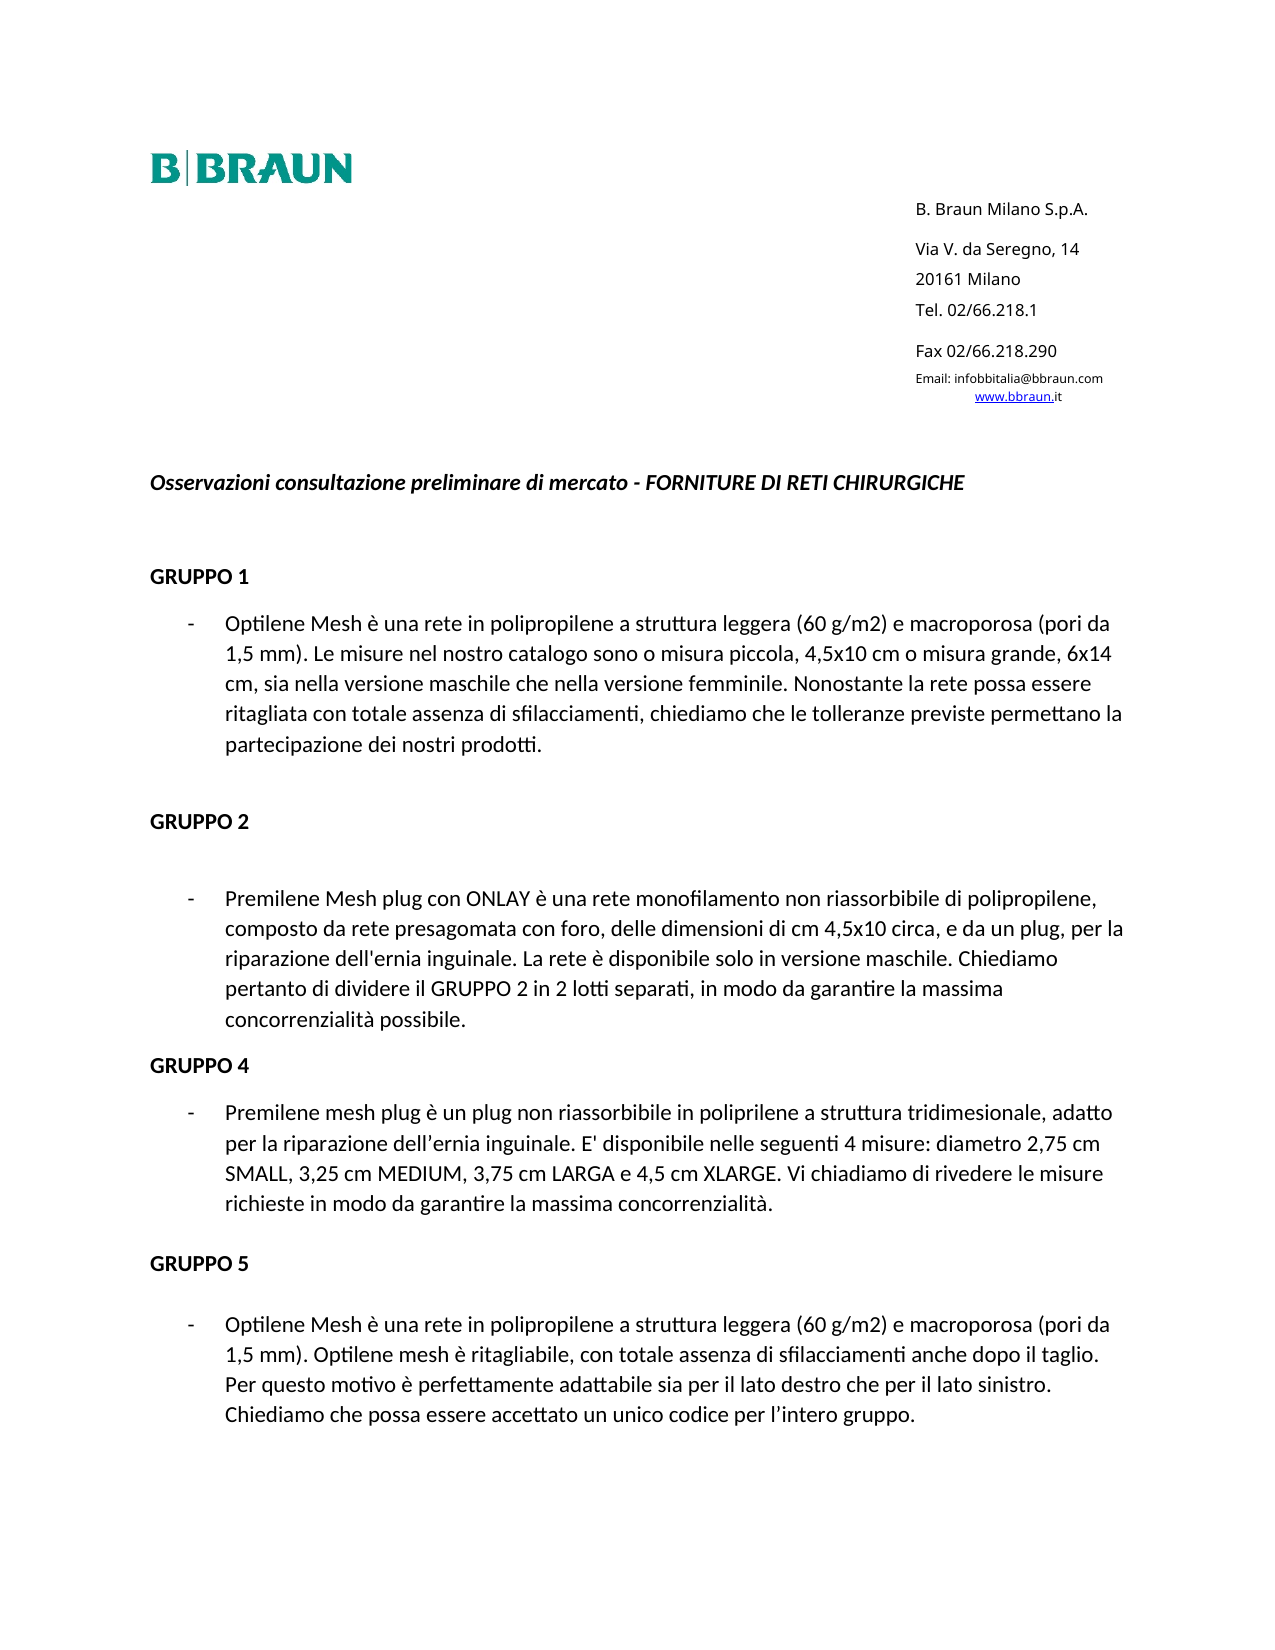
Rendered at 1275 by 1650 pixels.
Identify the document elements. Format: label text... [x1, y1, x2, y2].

text Fax 02/66.218.290 [150, 340, 1125, 363]
text GRUPPO 1 [150, 562, 1125, 590]
text GRUPPO 4 [150, 1052, 1125, 1080]
text Osservazioni consultazione preliminare di mercato - FORNITURE DI RETI CHIRURGICHE [150, 468, 1125, 496]
list Optilene Mesh è una rete in polipropilene a struttura leggera (60 g/m2) e macroporosa (pori da 1,5 mm). Le misure nel nostro catalogo sono o misura piccola, 4,5x10 cm o misura grande, 6x14 cm, sia nella versione maschile che nella versione femminile. Nonostante la rete possa essere ritagliata con totale assenza di sfilacciamenti, chiediamo che le tolleranze previste permettano la partecipazione dei nostri prodotti. [187, 609, 1125, 758]
text GRUPPO 2 [150, 807, 1125, 835]
list Optilene Mesh è una rete in polipropilene a struttura leggera (60 g/m2) e macroporosa (pori da 1,5 mm). Optilene mesh è ritagliabile, con totale assenza di sfilacciamenti anche dopo il taglio. Per questo motivo è perfettamente adattabile sia per il lato destro che per il lato sinistro. Chiediamo che possa essere accettato un unico codice per l’intero gruppo. [187, 1310, 1125, 1429]
list Premilene Mesh plug con ONLAY è una rete monofilamento non riassorbibile di polipropilene, composto da rete presagomata con foro, delle dimensioni di cm 4,5x10 circa, e da un plug, per la riparazione dell'ernia inguinale. La rete è disponibile solo in versione maschile. Chiediamo pertanto di dividere il GRUPPO 2 in 2 lotti separati, in modo da garantire la massima concorrenzialità possibile. [187, 884, 1125, 1033]
picture [150, 150, 352, 186]
list Premilene mesh plug è un plug non riassorbibile in poliprilene a struttura tridimesionale, adatto per la riparazione dell’ernia inguinale. E' disponibile nelle seguenti 4 misure: diametro 2,75 cm SMALL, 3,25 cm MEDIUM, 3,75 cm LARGA e 4,5 cm XLARGE. Vi chiadiamo di rivedere le misure richieste in modo da garantire la massima concorrenzialità. [187, 1098, 1125, 1217]
text Tel. 02/66.218.1 [150, 299, 1125, 321]
text B. Braun Milano S.p.A. [150, 198, 1125, 221]
list GRUPPO 5 [150, 1249, 1125, 1278]
text Via V. da Seregno, 14 [150, 237, 1125, 260]
text 20161 Milano [150, 268, 1125, 291]
text Email: infobbitalia@bbraun.com www.bbraun.it [150, 371, 1125, 405]
